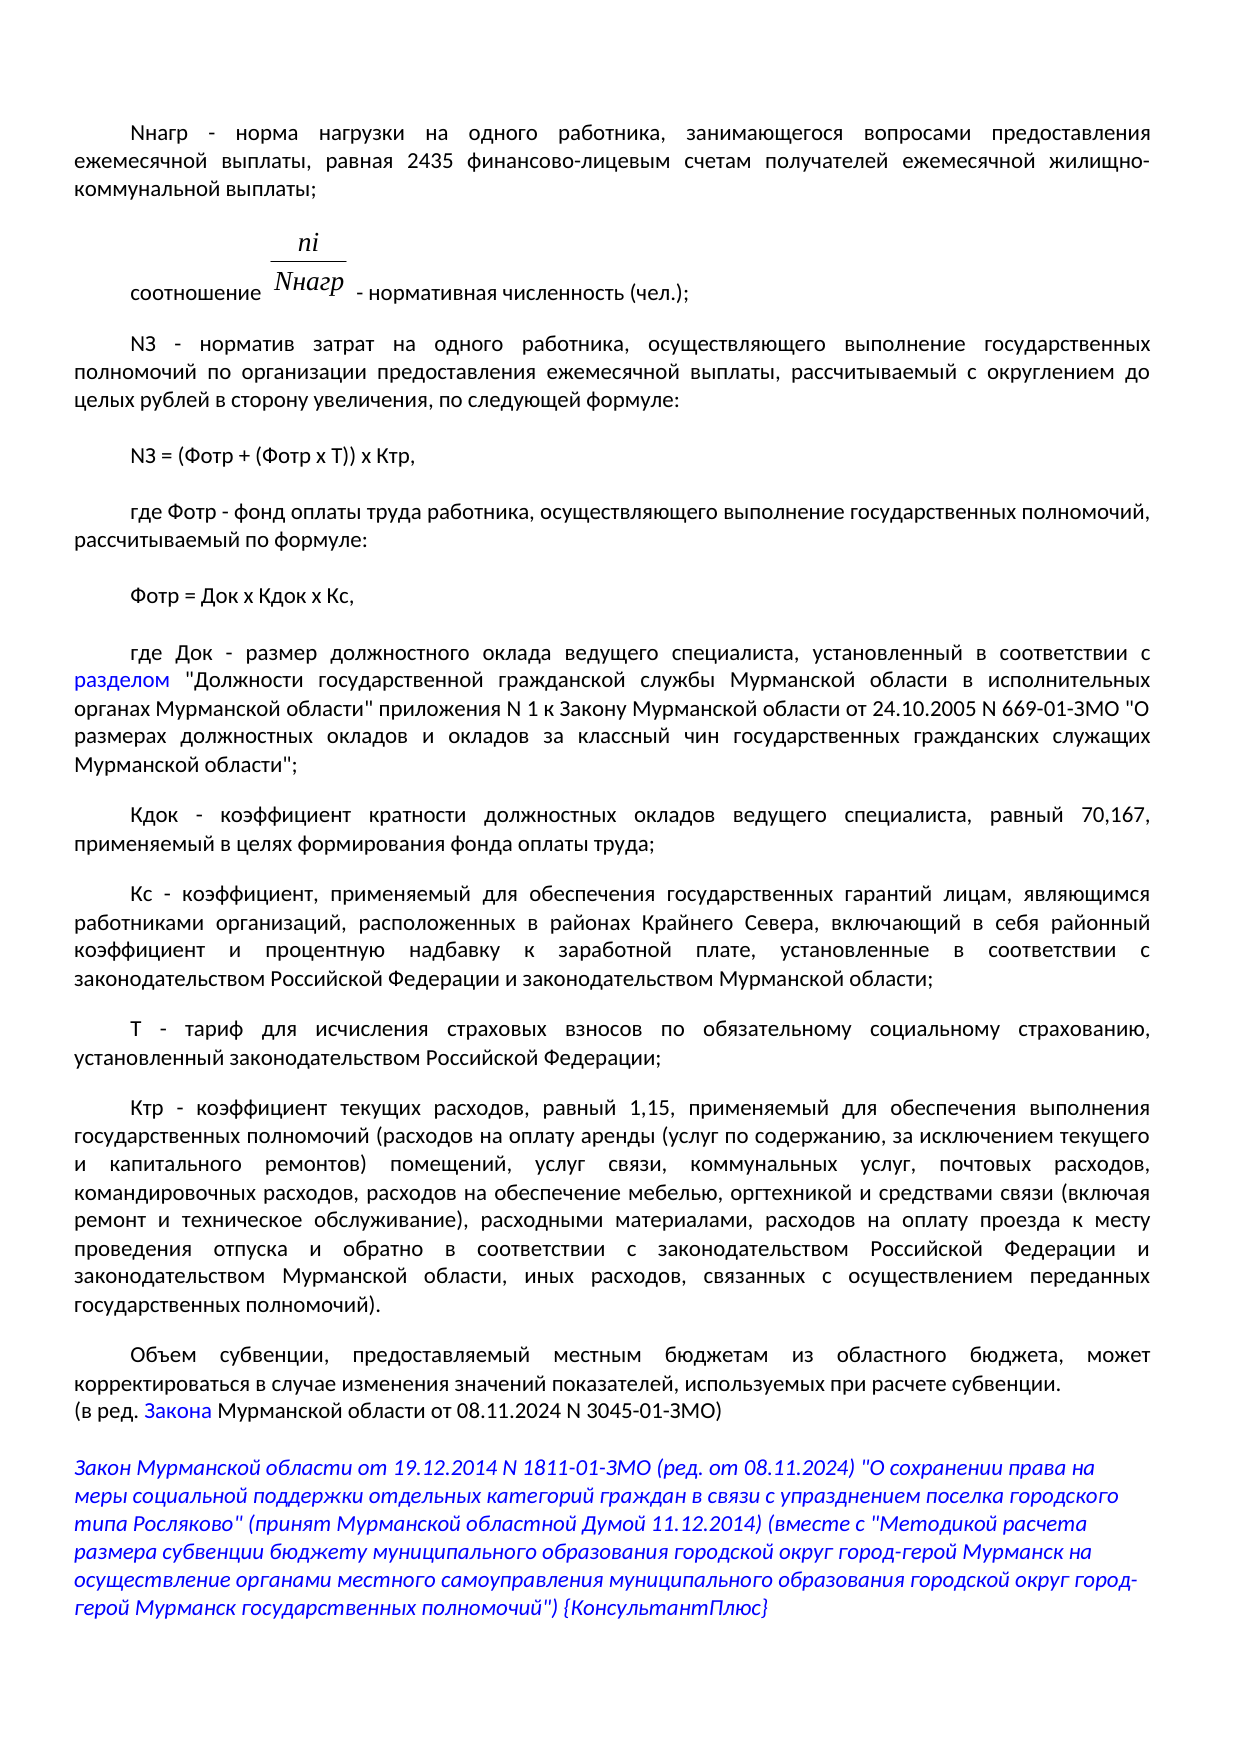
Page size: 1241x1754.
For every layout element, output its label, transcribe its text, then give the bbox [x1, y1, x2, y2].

text (в ред. Закона Мурманской области от 08.11.2024 N 3045-01-ЗМО) [74, 1397, 1152, 1425]
text Кс - коэффициент, применяемый для обеспечения государственных гарантий лицам, являющимся работниками организаций, расположенных в районах Крайнего Севера, включающий в себя районный коэффициент и процентную надбавку к заработной плате, установленные в соответствии с законодательством Российской Федерации и законодательством Мурманской области; [74, 879, 1152, 992]
text Nнагр - норма нагрузки на одного работника, занимающегося вопросами предоставления ежемесячной выплаты, равная 2435 финансово-лицевым счетам получателей ежемесячной жилищно-коммунальной выплаты; [74, 118, 1152, 202]
text Кдок - коэффициент кратности должностных окладов ведущего специалиста, равный 70,167, применяемый в целях формирования фонда оплаты труда; [74, 801, 1152, 857]
text Объем субвенции, предоставляемый местным бюджетам из областного бюджета, может корректироваться в случае изменения значений показателей, используемых при расчете субвенции. [74, 1341, 1152, 1397]
text где Док - размер должностного оклада ведущего специалиста, установленный в соответствии с разделом "Должности государственной гражданской службы Мурманской области в исполнительных органах Мурманской области" приложения N 1 к Закону Мурманской области от 24.10.2005 N 669-01-ЗМО "О размерах должностных окладов и окладов за классный чин государственных гражданских служащих Мурманской области"; [74, 638, 1152, 778]
text Фотр = Док x Кдок x Кс, [74, 582, 1152, 609]
text Ктр - коэффициент текущих расходов, равный 1,15, применяемый для обеспечения выполнения государственных полномочий (расходов на оплату аренды (услуг по содержанию, за исключением текущего и капитального ремонтов) помещений, услуг связи, коммунальных услуг, почтовых расходов, командировочных расходов, расходов на обеспечение мебелью, оргтехникой и средствами связи (включая ремонт и техническое обслуживание), расходными материалами, расходов на оплату проезда к месту проведения отпуска и обратно в соответствии с законодательством Российской Федерации и законодательством Мурманской области, иных расходов, связанных с осуществлением переданных государственных полномочий). [74, 1093, 1152, 1318]
text соотношение - нормативная численность (чел.); [74, 225, 1152, 306]
text где Фотр - фонд оплаты труда работника, осуществляющего выполнение государственных полномочий, рассчитываемый по формуле: [74, 497, 1152, 553]
text Т - тариф для исчисления страховых взносов по обязательному социальному страхованию, установленный законодательством Российской Федерации; [74, 1014, 1152, 1071]
text NЗ - норматив затрат на одного работника, осуществляющего выполнение государственных полномочий по организации предоставления ежемесячной выплаты, рассчитываемый с округлением до целых рублей в сторону увеличения, по следующей формуле: [74, 329, 1152, 413]
text Закон Мурманской области от 19.12.2014 N 1811-01-ЗМО (ред. от 08.11.2024) "О сохранении права на меры социальной поддержки отдельных категорий граждан в связи с упразднением поселка городского типа Росляково" (принят Мурманской областной Думой 11.12.2014) (вместе с "Методикой расчета размера субвенции бюджету муниципального образования городской округ город-герой Мурманск на осуществление органами местного самоуправления муниципального образования городской округ город-герой Мурманск государственных полномочий") {КонсультантПлюс} [74, 1425, 1152, 1621]
text NЗ = (Фотр + (Фотр x Т)) x Ктр, [74, 441, 1152, 469]
